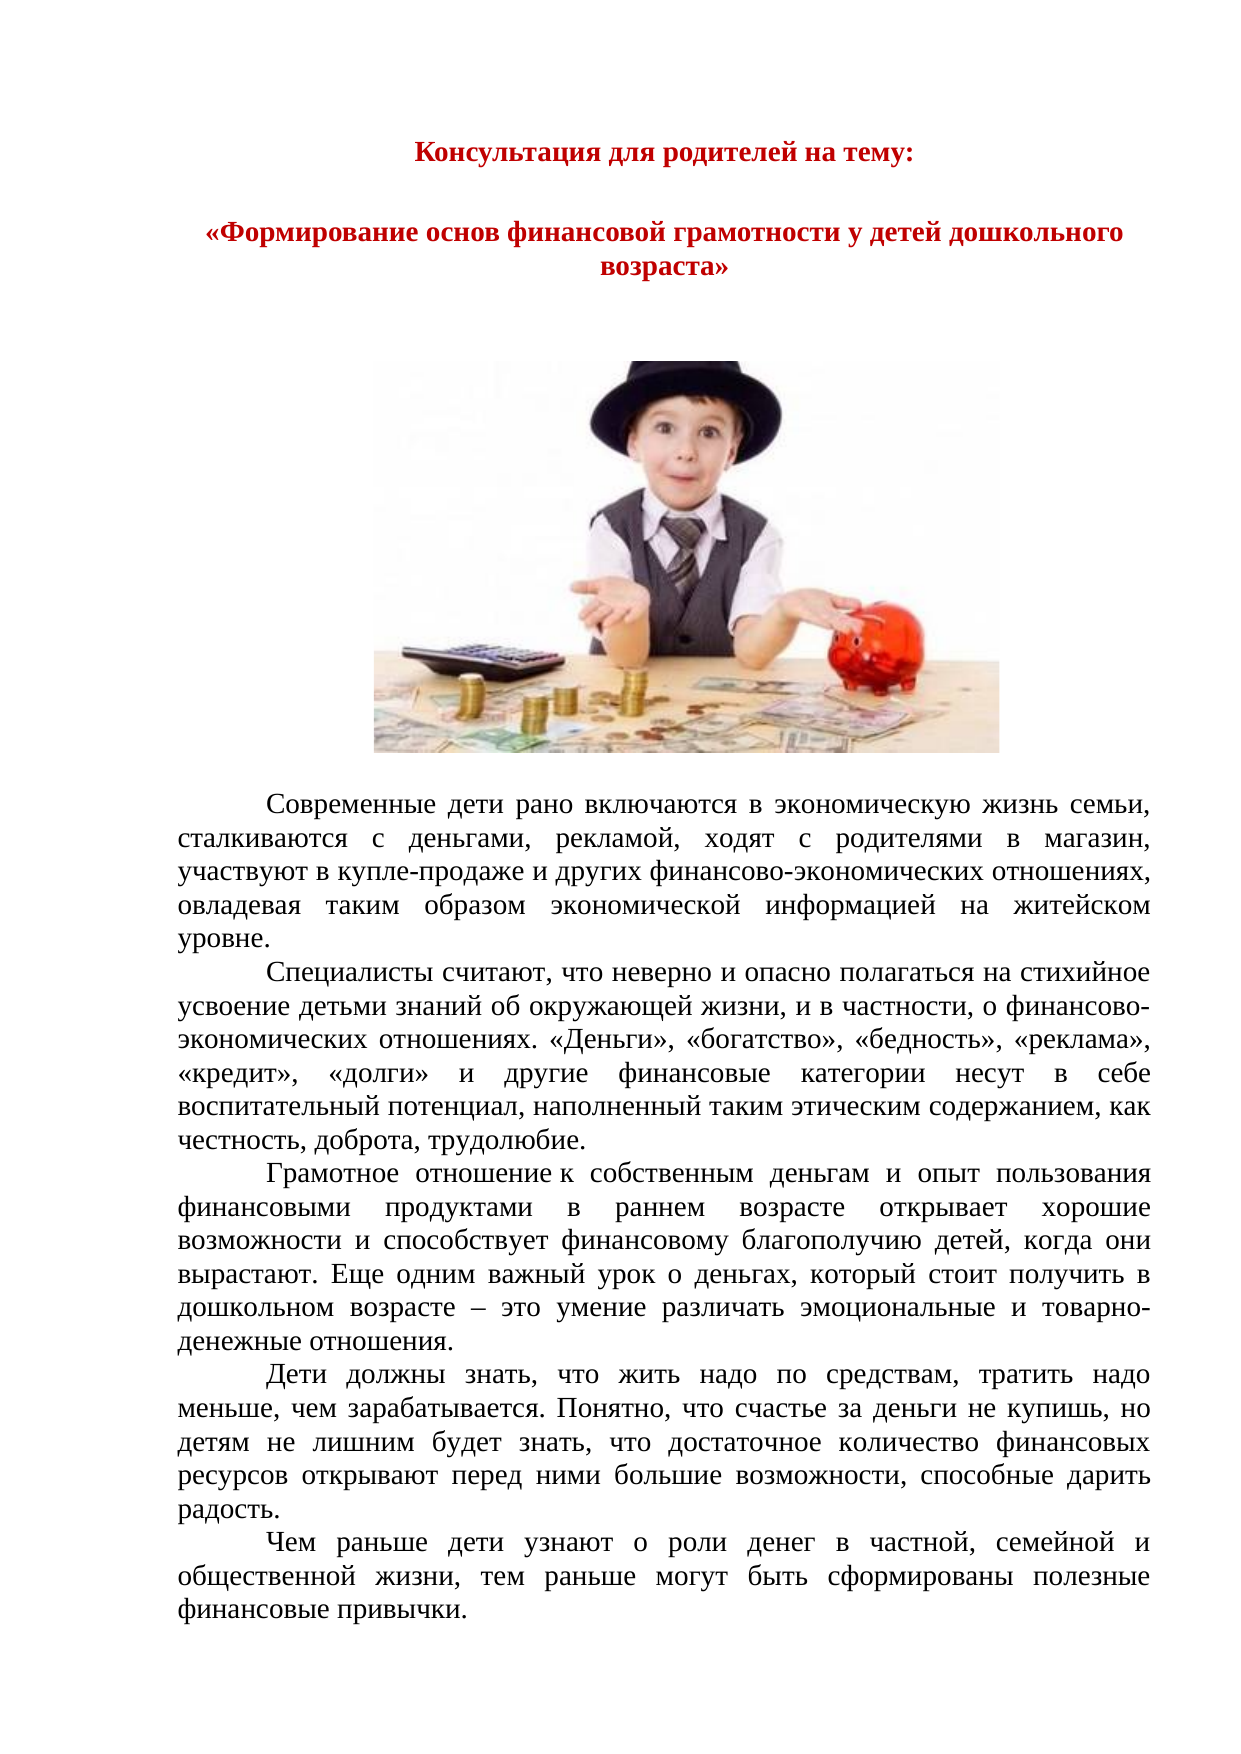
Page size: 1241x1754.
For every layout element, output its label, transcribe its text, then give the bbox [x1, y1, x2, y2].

text Чем раньше дети узнают о роли денег в частной, семейной и общественной жизни, тем раньше могут быть сформированы полезные финансовые привычки. [177, 1524, 1152, 1625]
text Дети должны знать, что жить надо по средствам, тратить надо меньше, чем зарабатывается. Понятно, что счастье за деньги не купишь, но детям не лишним будет знать, что достаточное количество финансовых ресурсов открывают перед ними большие возможности, способные дарить радость. [177, 1357, 1152, 1524]
picture [373, 361, 1000, 753]
text Консультация для родителей на тему: [177, 134, 1152, 167]
text Современные дети рано включаются в экономическую жизнь семьи, сталкиваются с деньгами, рекламой, ходят с родителями в магазин, участвуют в купле-продаже и других финансово-экономических отношениях, овладевая таким образом экономической информацией на житейском уровне. [177, 786, 1152, 954]
text Специалисты считают, что неверно и опасно полагаться на стихийное усвоение детьми знаний об окружающей жизни, и в частности, о финансово-экономических отношениях. «Деньги», «богатство», «бедность», «реклама», «кредит», «долги» и другие финансовые категории несут в себе воспитательный потенциал, наполненный таким этическим содержанием, как честность, доброта, трудолюбие. [177, 954, 1152, 1155]
text Грамотное отношение к собственным деньгам и опыт пользования финансовыми продуктами в раннем возрасте открывает хорошие возможности и способствует финансовому благополучию детей, когда они вырастают. Еще одним важный урок о деньгах, который стоит получить в дошкольном возрасте – это умение различать эмоциональные и товарно-денежные отношения. [177, 1155, 1152, 1357]
text «Формирование основ финансовой грамотности у детей дошкольного возраста» [177, 214, 1152, 281]
